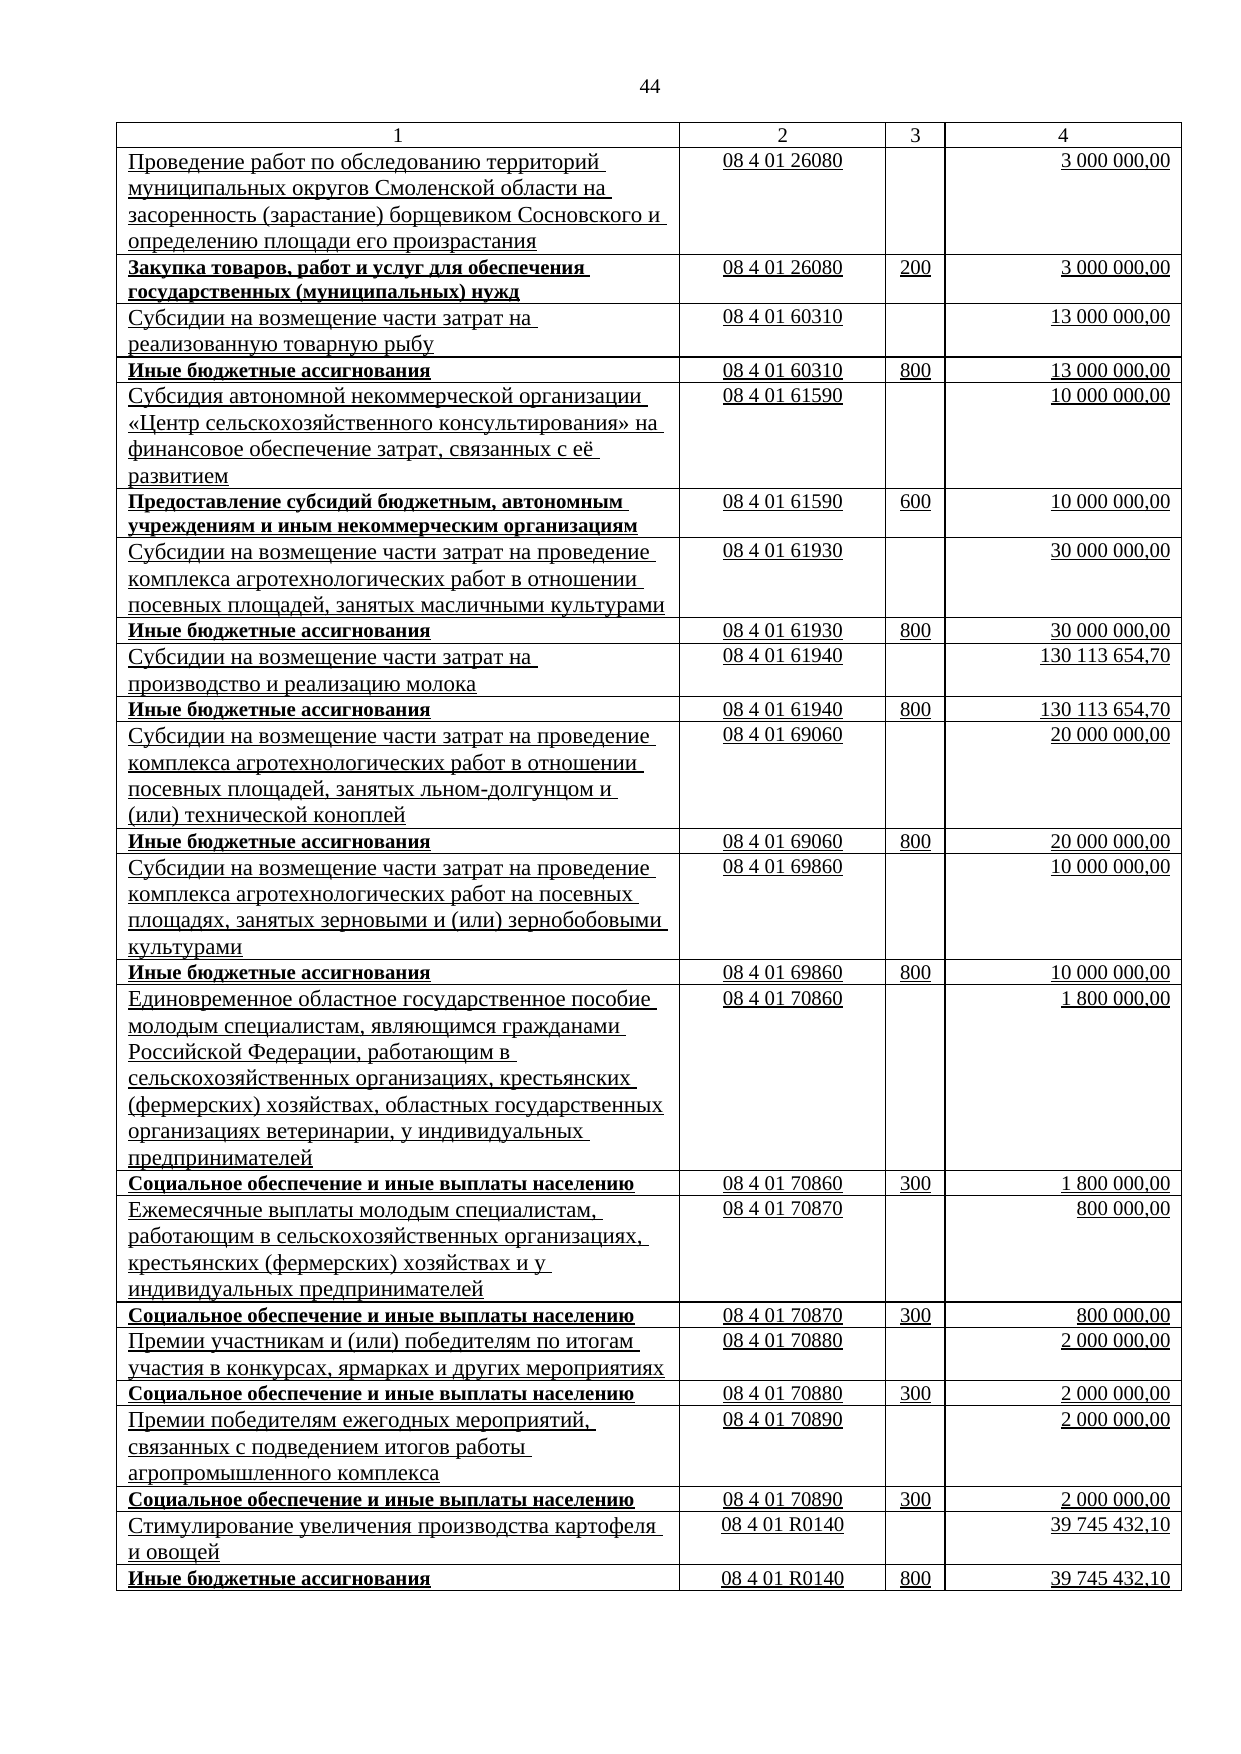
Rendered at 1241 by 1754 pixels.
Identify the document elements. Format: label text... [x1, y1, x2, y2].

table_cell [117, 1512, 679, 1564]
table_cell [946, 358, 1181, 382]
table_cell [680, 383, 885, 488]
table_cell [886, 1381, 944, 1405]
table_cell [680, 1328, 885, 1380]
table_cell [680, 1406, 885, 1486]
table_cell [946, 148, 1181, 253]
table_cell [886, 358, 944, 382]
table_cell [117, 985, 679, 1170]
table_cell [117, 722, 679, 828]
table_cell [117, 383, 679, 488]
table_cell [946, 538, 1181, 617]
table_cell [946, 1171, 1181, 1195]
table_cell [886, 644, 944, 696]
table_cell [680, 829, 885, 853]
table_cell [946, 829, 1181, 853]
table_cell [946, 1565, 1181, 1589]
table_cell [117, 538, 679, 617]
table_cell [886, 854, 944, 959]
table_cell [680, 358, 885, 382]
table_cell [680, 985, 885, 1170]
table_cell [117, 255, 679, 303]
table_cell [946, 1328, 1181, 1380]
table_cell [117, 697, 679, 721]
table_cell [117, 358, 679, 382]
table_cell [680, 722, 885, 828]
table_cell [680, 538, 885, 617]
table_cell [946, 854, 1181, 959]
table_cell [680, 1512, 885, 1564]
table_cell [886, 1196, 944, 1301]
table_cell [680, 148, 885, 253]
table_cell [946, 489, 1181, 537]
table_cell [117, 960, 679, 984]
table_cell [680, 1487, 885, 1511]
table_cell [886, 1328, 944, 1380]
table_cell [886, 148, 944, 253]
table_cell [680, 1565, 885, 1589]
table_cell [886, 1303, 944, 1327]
table_header 4 [946, 123, 1181, 147]
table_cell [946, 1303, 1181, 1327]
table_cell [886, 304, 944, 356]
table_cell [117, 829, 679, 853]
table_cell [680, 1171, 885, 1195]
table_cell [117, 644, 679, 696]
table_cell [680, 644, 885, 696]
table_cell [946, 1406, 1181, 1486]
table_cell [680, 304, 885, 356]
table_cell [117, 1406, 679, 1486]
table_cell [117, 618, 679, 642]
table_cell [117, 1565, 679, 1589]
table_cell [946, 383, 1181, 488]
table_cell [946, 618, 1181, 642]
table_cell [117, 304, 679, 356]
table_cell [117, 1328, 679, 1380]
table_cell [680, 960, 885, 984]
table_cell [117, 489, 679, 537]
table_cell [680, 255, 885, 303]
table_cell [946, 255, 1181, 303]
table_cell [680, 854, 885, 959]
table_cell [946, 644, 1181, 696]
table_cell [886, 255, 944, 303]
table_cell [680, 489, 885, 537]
table_header 3 [886, 123, 944, 147]
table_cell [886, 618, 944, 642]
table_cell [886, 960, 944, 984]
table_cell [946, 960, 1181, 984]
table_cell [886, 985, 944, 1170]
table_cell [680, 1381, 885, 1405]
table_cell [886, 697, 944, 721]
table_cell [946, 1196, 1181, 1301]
table_header 1 [117, 123, 679, 147]
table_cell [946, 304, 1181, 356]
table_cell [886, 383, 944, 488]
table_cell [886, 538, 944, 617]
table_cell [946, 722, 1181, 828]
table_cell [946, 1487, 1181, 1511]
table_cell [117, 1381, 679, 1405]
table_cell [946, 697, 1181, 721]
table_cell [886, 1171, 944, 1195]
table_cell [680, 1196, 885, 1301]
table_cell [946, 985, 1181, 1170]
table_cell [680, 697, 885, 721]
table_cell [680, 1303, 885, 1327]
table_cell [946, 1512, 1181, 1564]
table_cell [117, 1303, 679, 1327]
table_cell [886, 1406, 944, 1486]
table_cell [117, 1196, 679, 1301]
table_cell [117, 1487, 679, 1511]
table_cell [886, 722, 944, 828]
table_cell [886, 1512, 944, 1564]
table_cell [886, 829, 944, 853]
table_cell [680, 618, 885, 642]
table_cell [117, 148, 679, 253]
table_header 2 [680, 123, 885, 147]
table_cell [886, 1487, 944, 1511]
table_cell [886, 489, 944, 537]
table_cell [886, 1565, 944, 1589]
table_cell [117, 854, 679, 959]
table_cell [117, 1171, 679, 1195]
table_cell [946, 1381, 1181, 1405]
